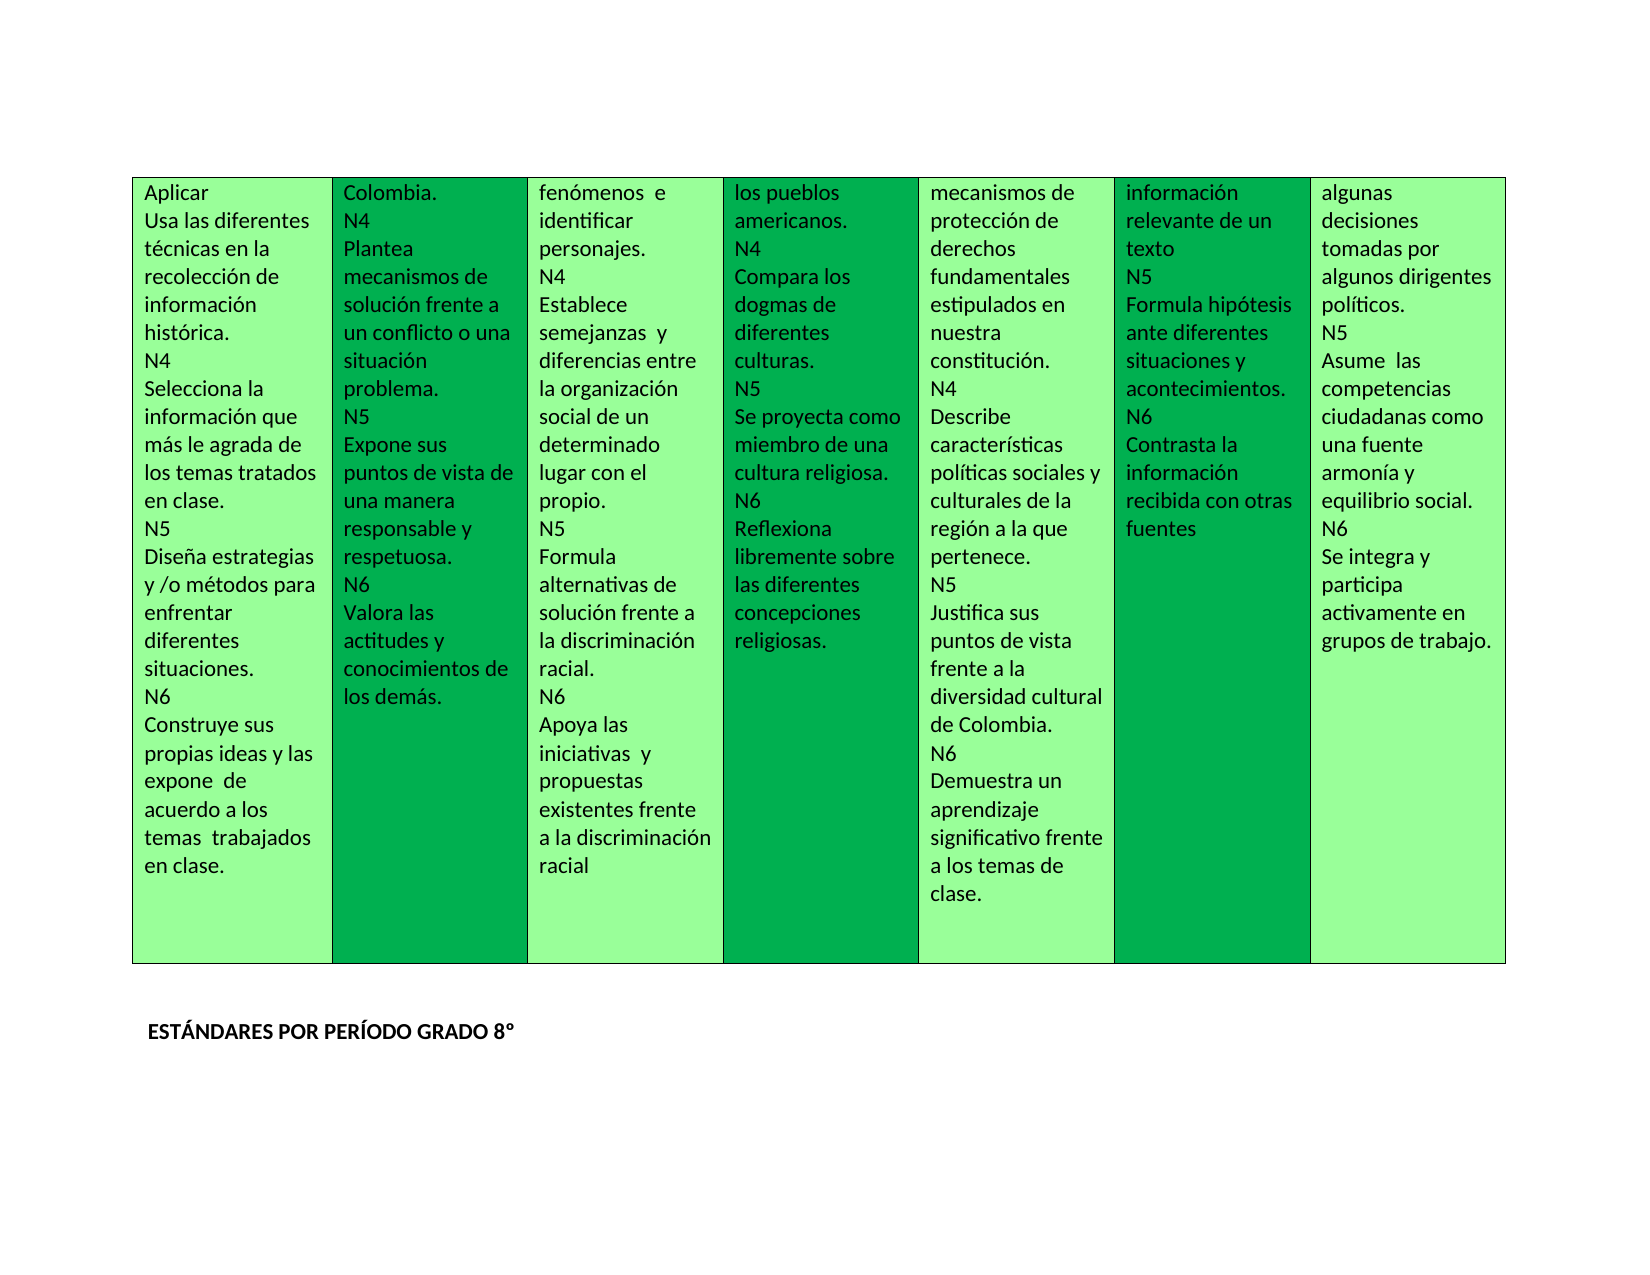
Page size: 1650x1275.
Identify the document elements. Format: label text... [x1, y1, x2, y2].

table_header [1115, 178, 1310, 963]
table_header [724, 178, 918, 963]
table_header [528, 178, 723, 963]
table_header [333, 178, 527, 963]
text ESTÁNDARES POR PERÍODO GRADO 8º [148, 1017, 1502, 1045]
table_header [1311, 178, 1505, 963]
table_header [919, 178, 1114, 963]
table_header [133, 178, 332, 963]
